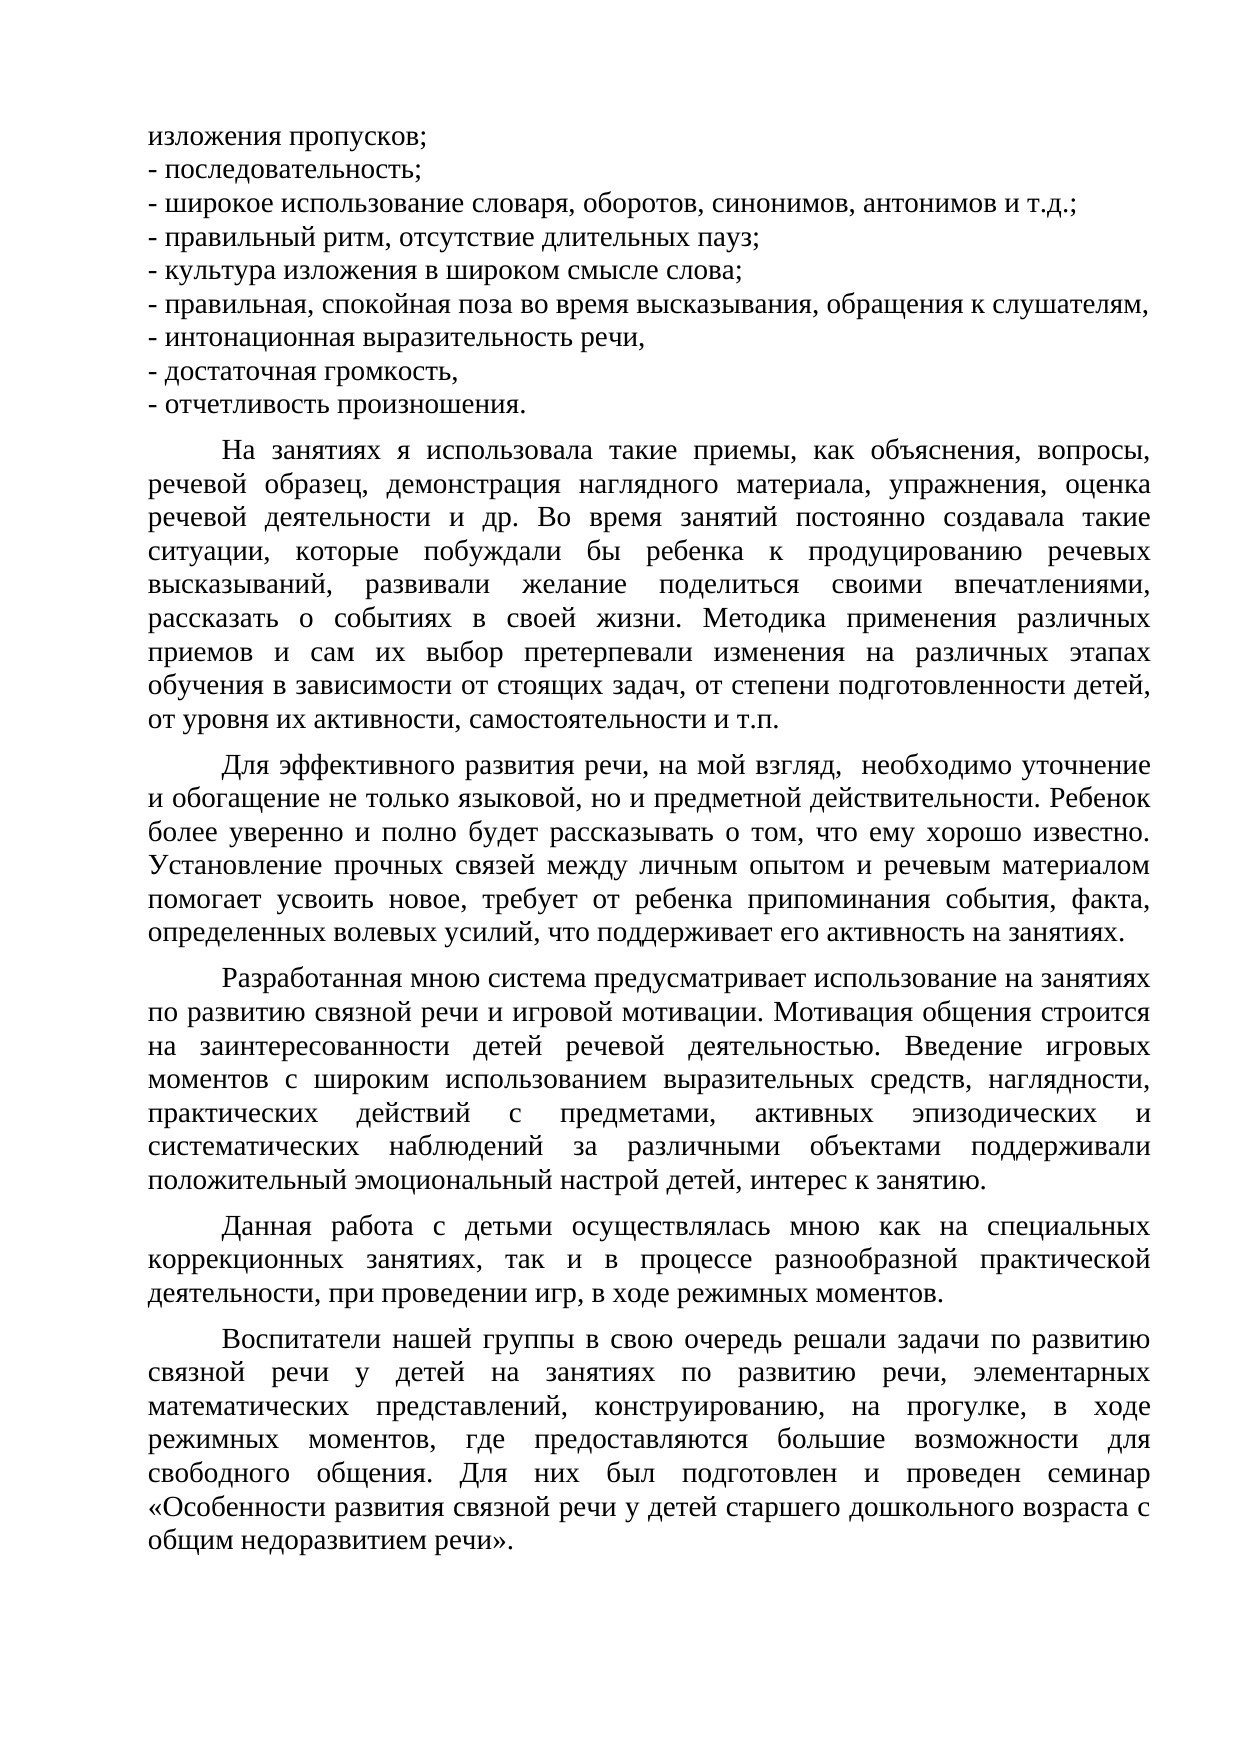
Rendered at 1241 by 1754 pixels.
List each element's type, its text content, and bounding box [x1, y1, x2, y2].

text Разработанная мною система предусматривает использование на занятиях по развитию связной речи и игровой мотивации. Мотивация общения строится на заинтересованности детей речевой деятельностью. Введение игровых моментов с широким использованием выразительных средств, наглядности, практических действий с предметами, активных эпизодических и систематических наблюдений за различными объектами поддерживали положительный эмоциональный настрой детей, интерес к занятию. [148, 961, 1152, 1195]
text Данная работа с детьми осуществлялась мною как на специальных коррекционных занятиях, так и в процессе разнообразной практической деятельности, при проведении игр, в ходе режимных моментов. [148, 1208, 1152, 1308]
text Воспитатели нашей группы в свою очередь решали задачи по развитию связной речи у детей на занятиях по развитию речи, элементарных математических представлений, конструированию, на прогулке, в ходе режимных моментов, где предоставляются большие возможности для свободного общения. Для них был подготовлен и проведен семинар «Особенности развития связной речи у детей старшего дошкольного возраста с общим недоразвитием речи». [148, 1321, 1152, 1556]
text На занятиях я использовала такие приемы, как объяснения, вопросы, речевой образец, демонстрация наглядного материала, упражнения, оценка речевой деятельности и др. Во время занятий постоянно создавала такие ситуации, которые побуждали бы ребенка к продуцированию речевых высказываний, развивали желание поделиться своими впечатлениями, рассказать о событиях в своей жизни. Методика применения различных приемов и сам их выбор претерпевали изменения на различных этапах обучения в зависимости от стоящих задач, от степени подготовленности детей, от уровня их активности, самостоятельности и т.п. [148, 432, 1152, 734]
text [148, 118, 1152, 420]
text Для эффективного развития речи, на мой взгляд, необходимо уточнение и обогащение не только языковой, но и предметной действительности. Ребенок более уверенно и полно будет рассказывать о том, что ему хорошо известно. Установление прочных связей между личным опытом и речевым материалом помогает усвоить новое, требует от ребенка припоминания события, факта, определенных волевых усилий, что поддерживает его активность на занятиях. [148, 747, 1152, 948]
